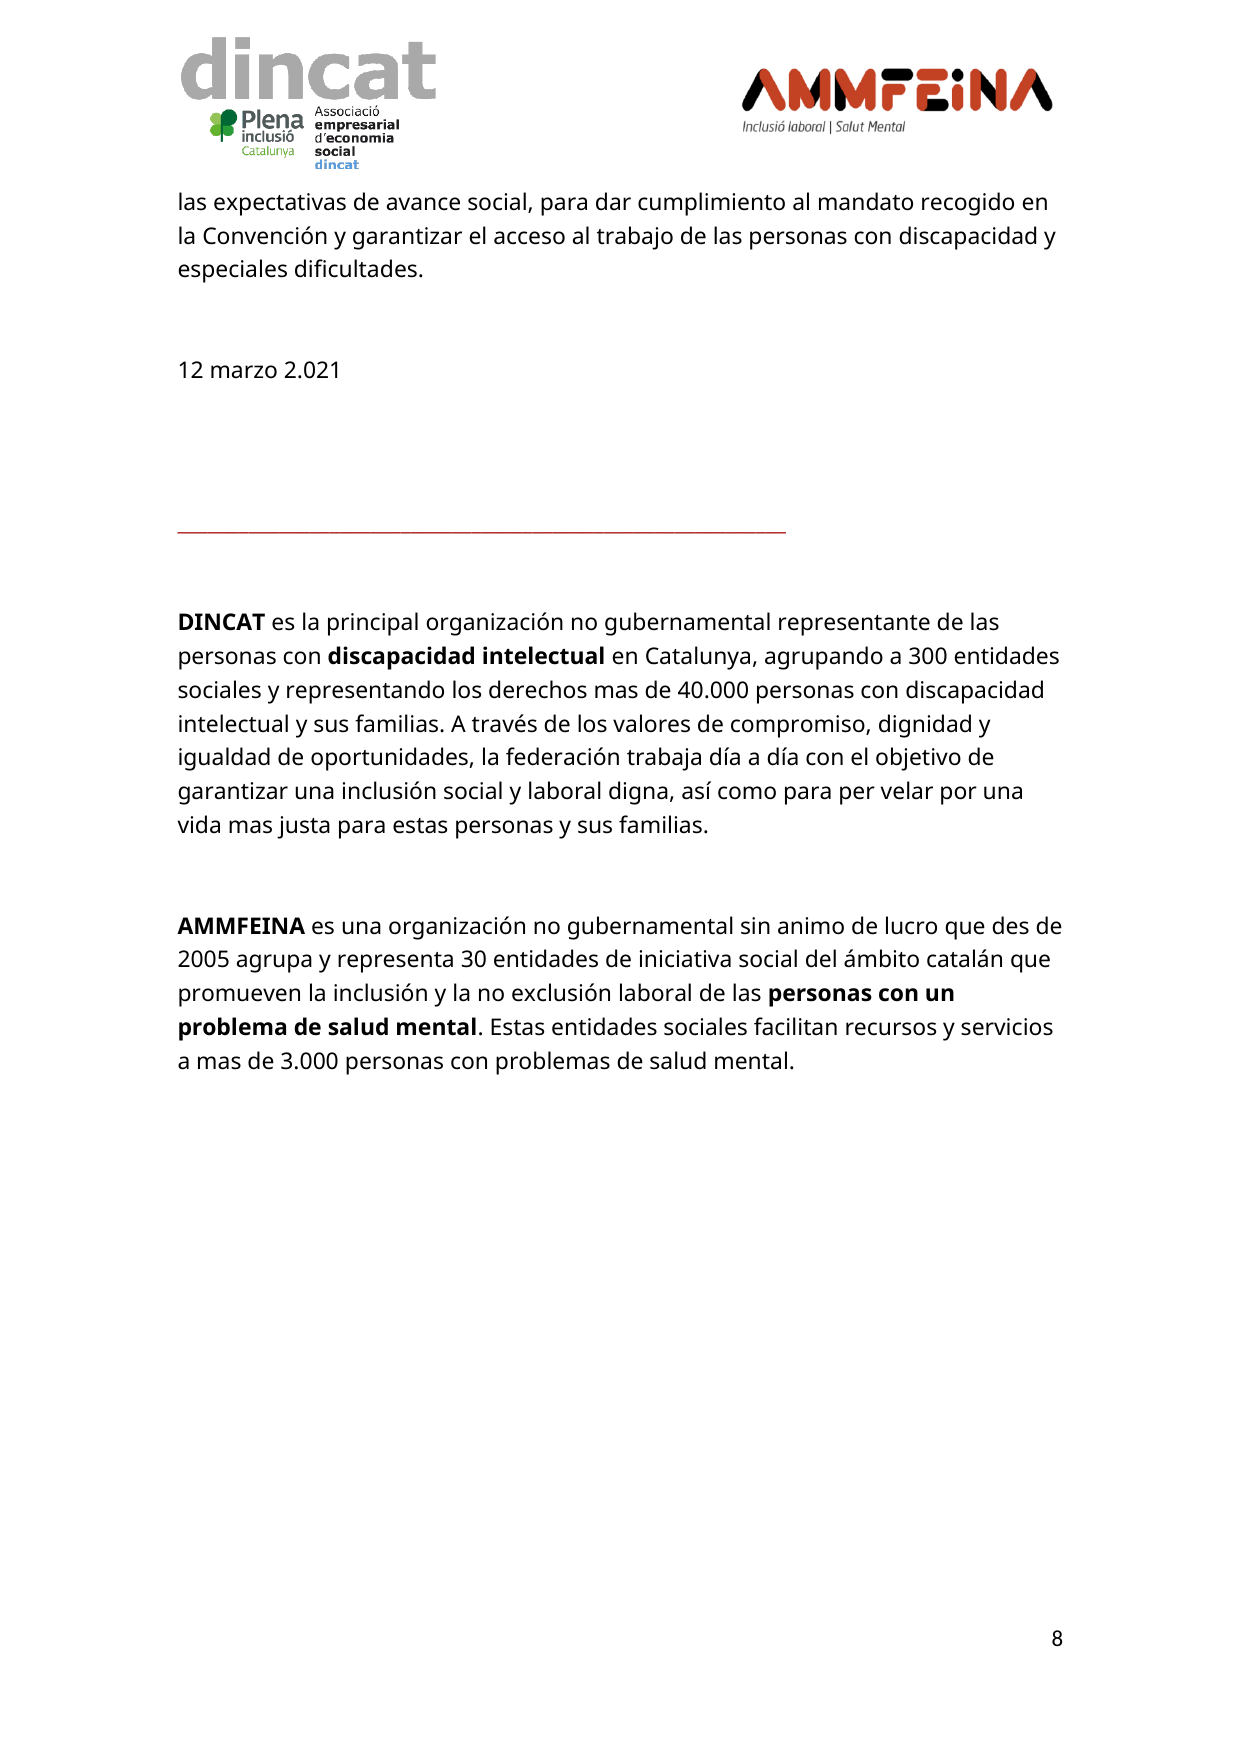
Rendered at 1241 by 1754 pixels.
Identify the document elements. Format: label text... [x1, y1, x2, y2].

text DINCAT es la principal organización no gubernamental representante de las personas con discapacidad intelectual en Catalunya, agrupando a 300 entidades sociales y representando los derechos mas de 40.000 personas con discapacidad intelectual y sus familias. A través de los valores de compromiso, dignidad y igualdad de oportunidades, la federación trabaja día a día con el objetivo de garantizar una inclusión social y laboral digna, así como para per velar por una vida mas justa para estas personas y sus familias. [177, 606, 1063, 840]
text AMMFEINA es una organización no gubernamental sin animo de lucro que des de 2005 agrupa y representa 30 entidades de iniciativa social del ámbito catalán que promueven la inclusión y la no exclusión laboral de las personas con un problema de salud mental. Estas entidades sociales facilitan recursos y servicios a mas de 3.000 personas con problemas de salud mental. [177, 909, 1063, 1076]
picture [71, 35, 548, 173]
picture [732, 45, 1063, 146]
text 12 marzo 2.021 [177, 354, 1063, 385]
text ____________________________________________________________ [177, 505, 1063, 537]
